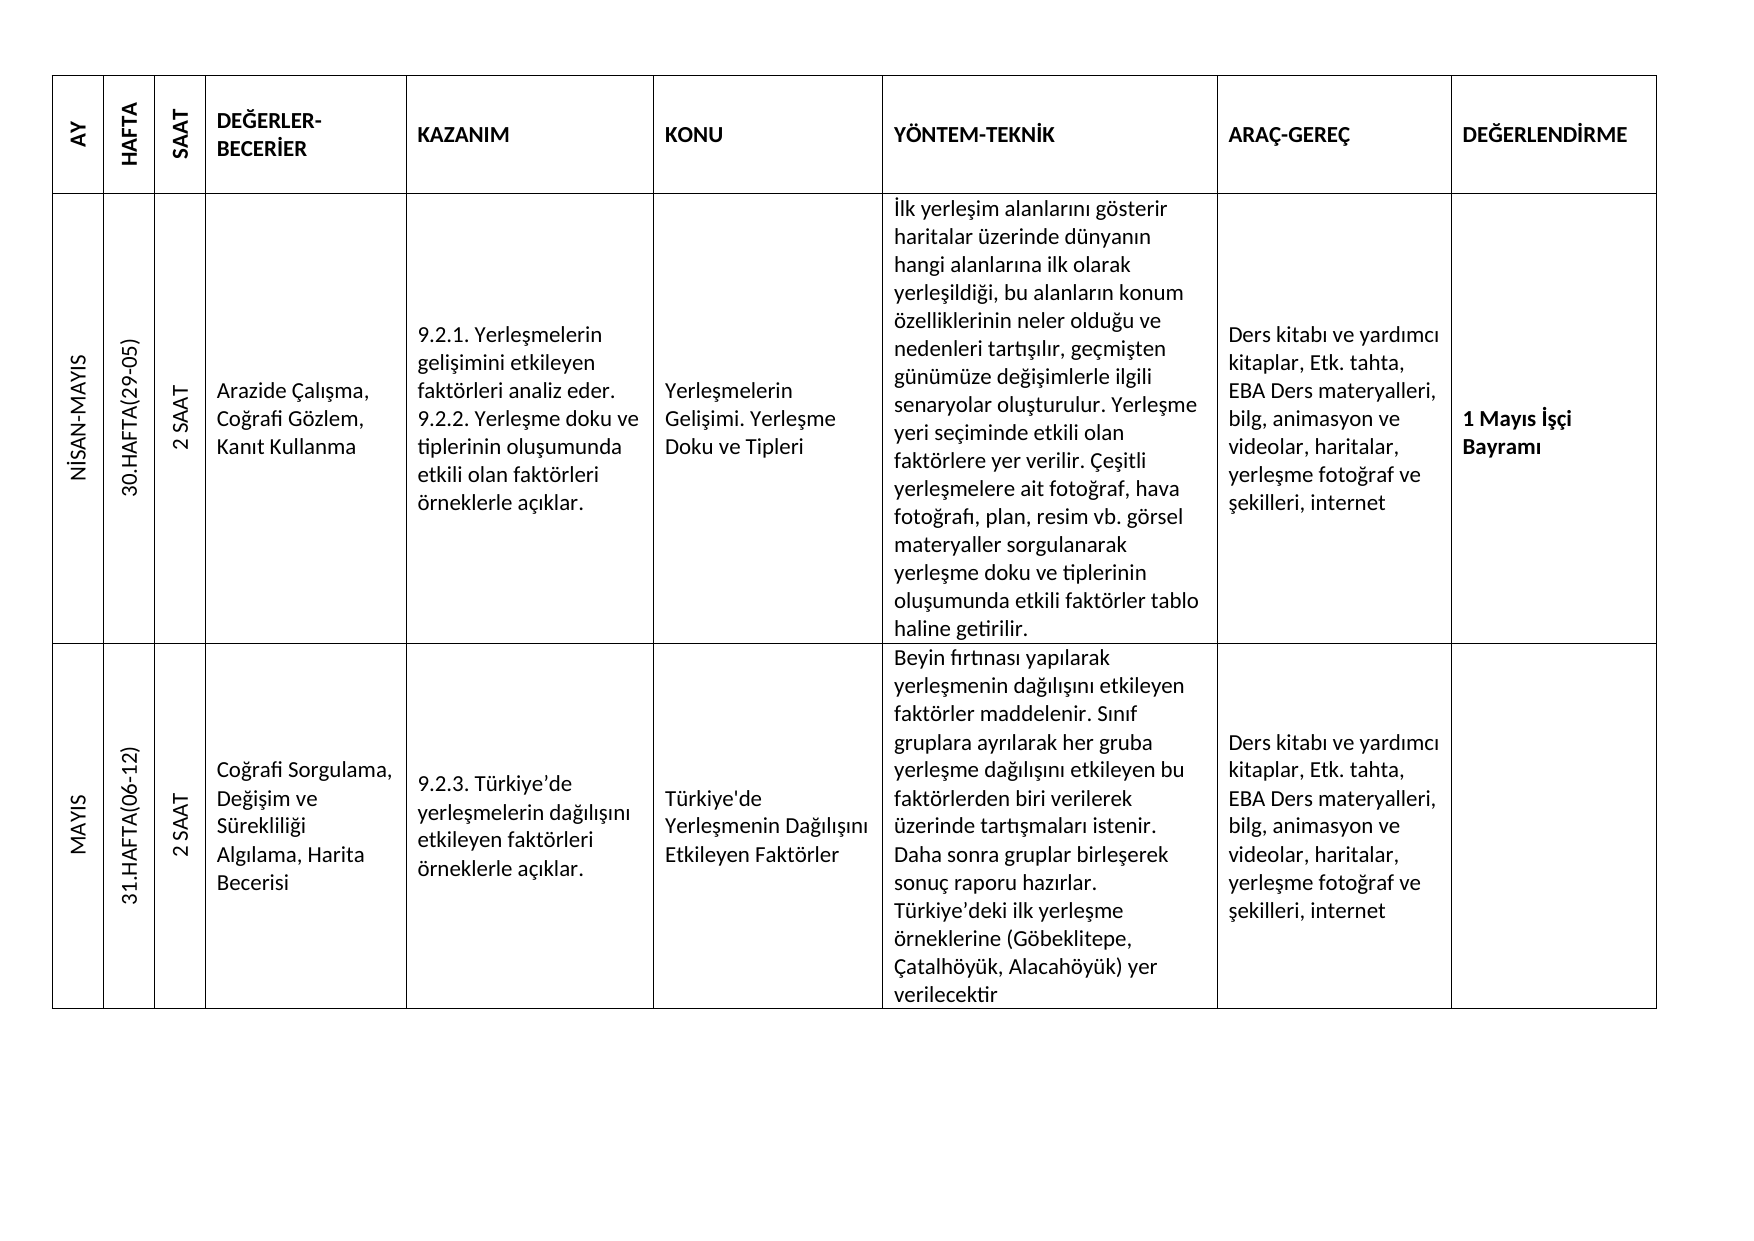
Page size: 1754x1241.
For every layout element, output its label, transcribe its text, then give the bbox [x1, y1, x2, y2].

table_cell Arazide Çalışma, Coğrafi Gözlem, Kanıt Kullanma [206, 194, 406, 642]
table_cell Coğrafi Sorgulama, Değişim ve Sürekliliği Algılama, Harita Becerisi [206, 644, 406, 1008]
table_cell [1218, 644, 1451, 1008]
table_cell 31.HAFTA(06-12) [104, 644, 154, 1008]
table_header HAFTA [104, 76, 154, 193]
table_cell İlk yerleşim alanlarını gösterir haritalar üzerinde dünyanın hangi alanlarına ilk olarak yerleşildiği, bu alanların konum özelliklerinin neler olduğu ve nedenleri tartışılır, geçmişten günümüze değişimlerle ilgili senaryolar oluşturulur. Yerleşme yeri seçiminde etkili olan faktörlere yer verilir. Çeşitli yerleşmelere ait fotoğraf, hava fotoğrafı, plan, resim vb. görsel materyaller sorgulanarak yerleşme doku ve tiplerinin oluşumunda etkili faktörler tablo haline getirilir. [883, 194, 1217, 642]
table_cell 9.2.1. Yerleşmelerin gelişimini etkileyen faktörleri analiz eder. 9.2.2. Yerleşme doku ve tiplerinin oluşumunda etkili olan faktörleri örneklerle açıklar. [407, 194, 653, 642]
table_header KAZANIM [407, 76, 653, 193]
table_cell 2 SAAT [155, 644, 205, 1008]
table_cell Türkiye'de Yerleşmenin Dağılışını Etkileyen Faktörler [654, 644, 882, 1008]
table_cell 9.2.3. Türkiye’de yerleşmelerin dağılışını etkileyen faktörleri örneklerle açıklar. [407, 644, 653, 1008]
table_header ARAÇ-GEREÇ [1218, 76, 1451, 193]
table_header KONU [654, 76, 882, 193]
table_header YÖNTEM-TEKNİK [883, 76, 1217, 193]
table_cell [1452, 644, 1656, 1008]
table_header DEĞERLENDİRME [1452, 76, 1656, 193]
table_cell Yerleşmelerin Gelişimi. Yerleşme Doku ve Tipleri [654, 194, 882, 642]
table_header AY [53, 76, 103, 193]
table_cell 30.HAFTA(29-05) [104, 194, 154, 642]
table_cell Beyin fırtınası yapılarak yerleşmenin dağılışını etkileyen faktörler maddelenir. Sınıf gruplara ayrılarak her gruba yerleşme dağılışını etkileyen bu faktörlerden biri verilerek üzerinde tartışmaları istenir. Daha sonra gruplar birleşerek sonuç raporu hazırlar. Türkiye’deki ilk yerleşme örneklerine (Göbeklitepe, Çatalhöyük, Alacahöyük) yer verilecektir [883, 644, 1217, 1008]
table_cell 1 Mayıs İşçi Bayramı [1452, 194, 1656, 642]
table_cell 2 SAAT [155, 194, 205, 642]
table_cell NİSAN-MAYIS [53, 194, 103, 642]
table_cell Ders kitabı ve yardımcı kitaplar, Etk. tahta, EBA Ders materyalleri, bilg, animasyon ve videolar, haritalar, yerleşme fotoğraf ve şekilleri, internet [1218, 194, 1451, 642]
table_header DEĞERLER-BECERİER [206, 76, 406, 193]
table_header SAAT [155, 76, 205, 193]
table_cell MAYIS [53, 644, 103, 1008]
